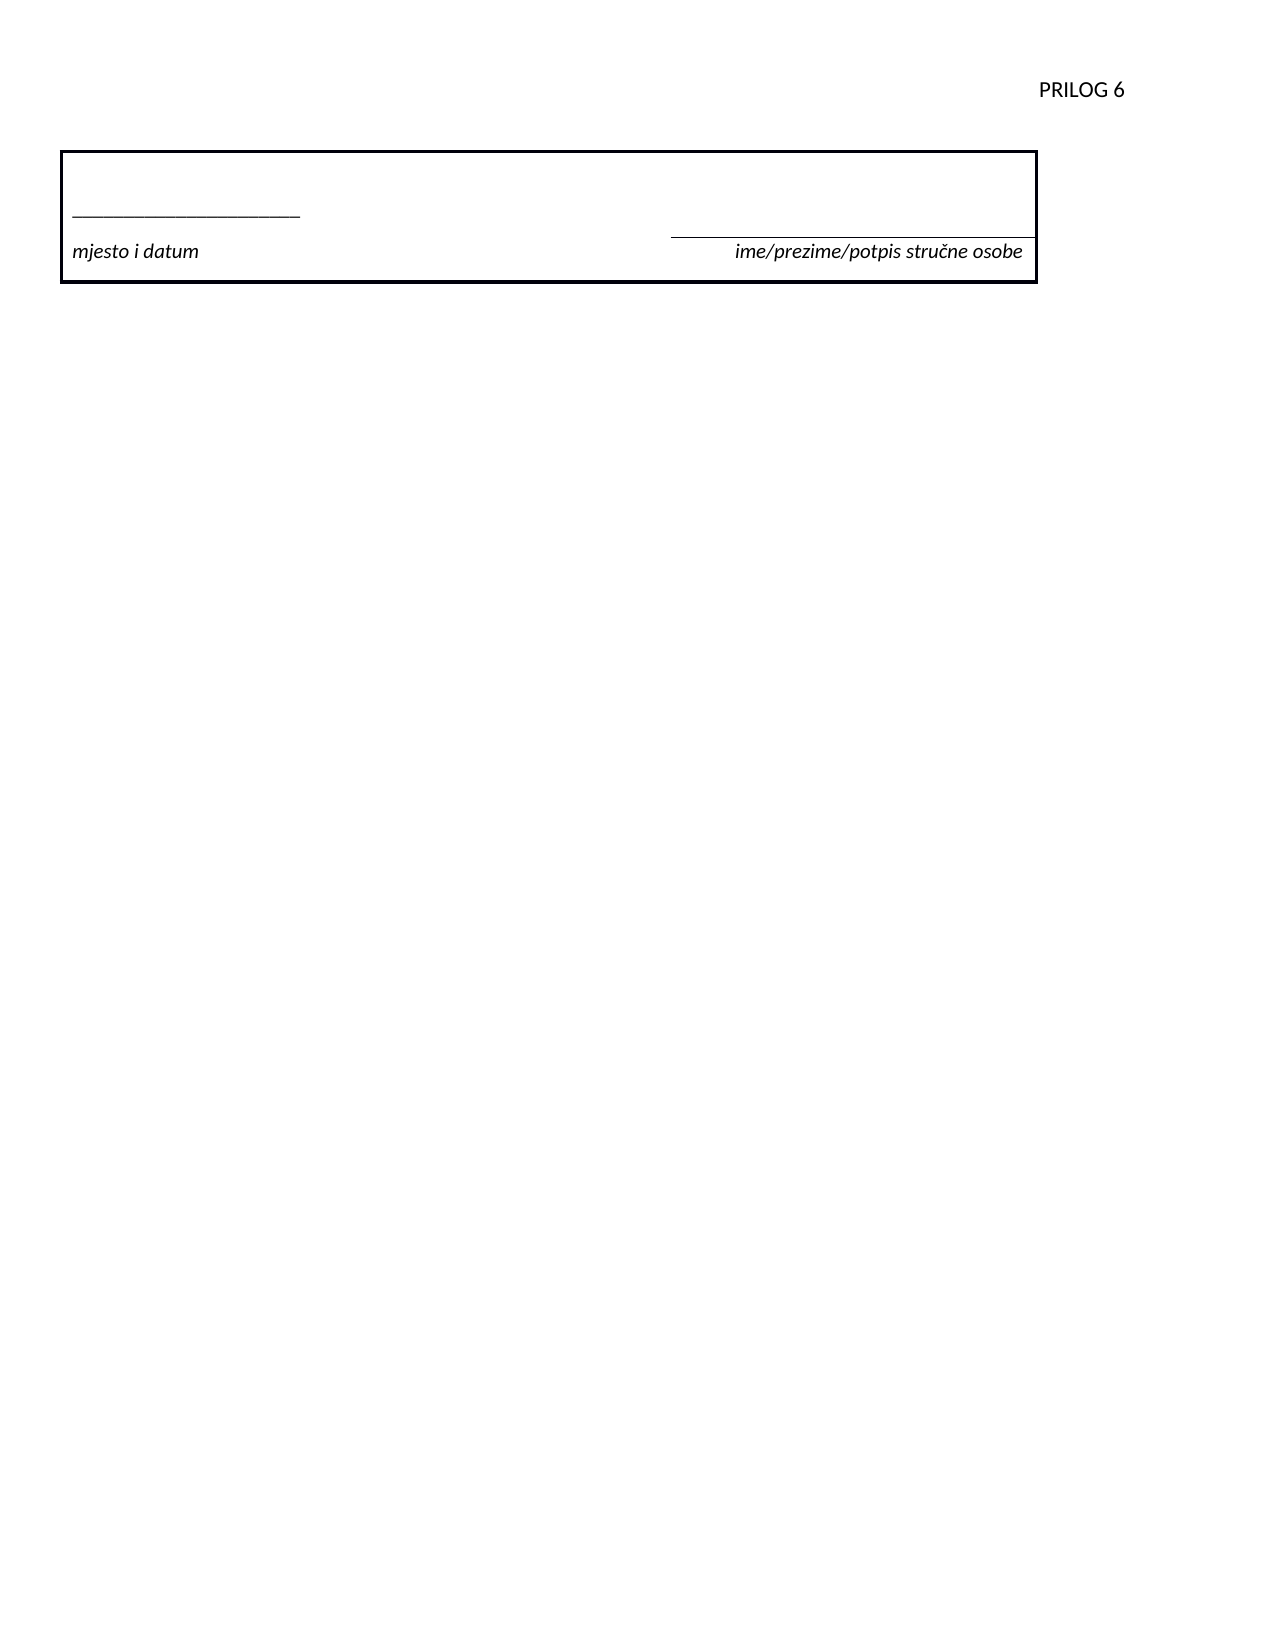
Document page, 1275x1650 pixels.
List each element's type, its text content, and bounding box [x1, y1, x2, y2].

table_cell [63, 153, 1035, 237]
table_cell ime/prezime/potpis stručne osobe [671, 238, 1035, 280]
table_cell mjesto i datum [63, 237, 671, 280]
